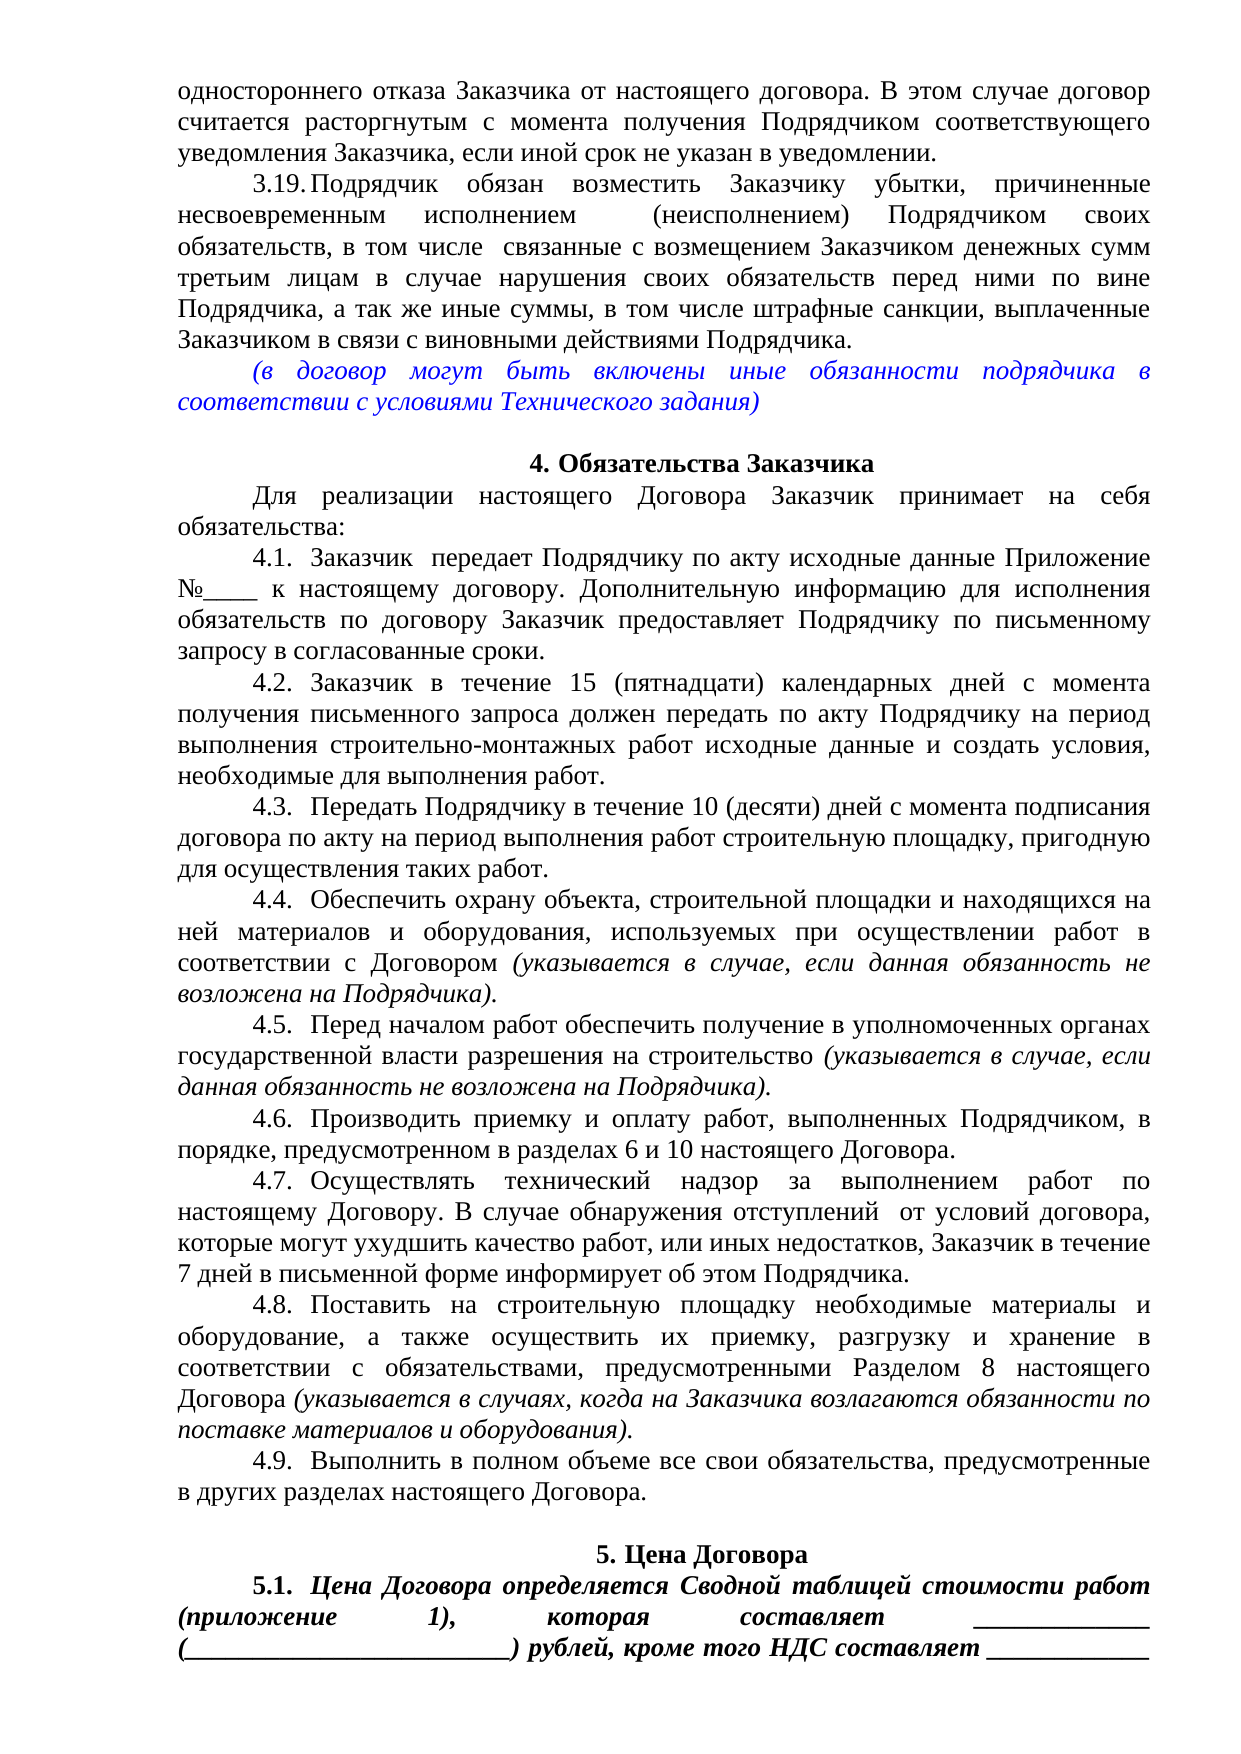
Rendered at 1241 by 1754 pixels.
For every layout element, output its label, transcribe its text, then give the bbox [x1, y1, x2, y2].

list Осуществлять технический надзор за выполнением работ по настоящему Договору. В случае обнаружения отступлений от условий договора, которые могут ухудшить качество работ, или иных недостатков, Заказчик в течение 7 дней в письменной форме информирует об этом Подрядчика. [177, 1164, 1152, 1288]
text (в договор могут быть включены иные обязанности подрядчика в соответствии с условиями Технического задания) [177, 354, 1152, 416]
list Выполнить в полном объеме все свои обязательства, предусмотренные в других разделах настоящего Договора. [177, 1444, 1152, 1507]
list Поставить на строительную площадку необходимые материалы и оборудование, а также осуществить их приемку, разгрузку и хранение в соответствии с обязательствами, предусмотренными Разделом 8 настоящего Договора (указывается в случаях, когда на Заказчика возлагаются обязанности по поставке материалов и оборудования). [177, 1288, 1152, 1444]
list Заказчик передает Подрядчику по акту исходные данные Приложение №____ к настоящему договору. Дополнительную информацию для исполнения обязательств по договору Заказчик предоставляет Подрядчику по письменному запросу в согласованные сроки. [177, 541, 1152, 666]
list Обеспечить охрану объекта, строительной площадки и находящихся на ней материалов и оборудования, используемых при осуществлении работ в соответствии с Договором (указывается в случае, если данная обязанность не возложена на Подрядчика). [177, 884, 1152, 1008]
list Передать Подрядчику в течение 10 (десяти) дней с момента подписания договора по акту на период выполнения работ строительную площадку, пригодную для осуществления таких работ. [177, 790, 1152, 884]
text Для реализации настоящего Договора Заказчик принимает на себя обязательства: [177, 479, 1152, 541]
list Производить приемку и оплату работ, выполненных Подрядчиком, в порядке, предусмотренном в разделах 6 и 10 настоящего Договора. [177, 1102, 1152, 1164]
list Заказчик в течение 15 (пятнадцати) календарных дней с момента получения письменного запроса должен передать по акту Подрядчику на период выполнения строительно-монтажных работ исходные данные и создать условия, необходимые для выполнения работ. [177, 666, 1152, 790]
list Цена Договора [177, 1538, 1152, 1569]
list Перед началом работ обеспечить получение в уполномоченных органах государственной власти разрешения на строительство (указывается в случае, если данная обязанность не возложена на Подрядчика). [177, 1008, 1152, 1102]
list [177, 1569, 1152, 1662]
list Подрядчик обязан возместить Заказчику убытки, причиненные несвоевременным исполнением (неисполнением) Подрядчиком своих обязательств, в том числе связанные с возмещением Заказчиком денежных сумм третьим лицам в случае нарушения своих обязательств перед ними по вине Подрядчика, а так же иные суммы, в том числе штрафные санкции, выплаченные Заказчиком в связи с виновными действиями Подрядчика. [177, 167, 1152, 354]
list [177, 74, 1152, 167]
list Обязательства Заказчика [177, 448, 1152, 479]
